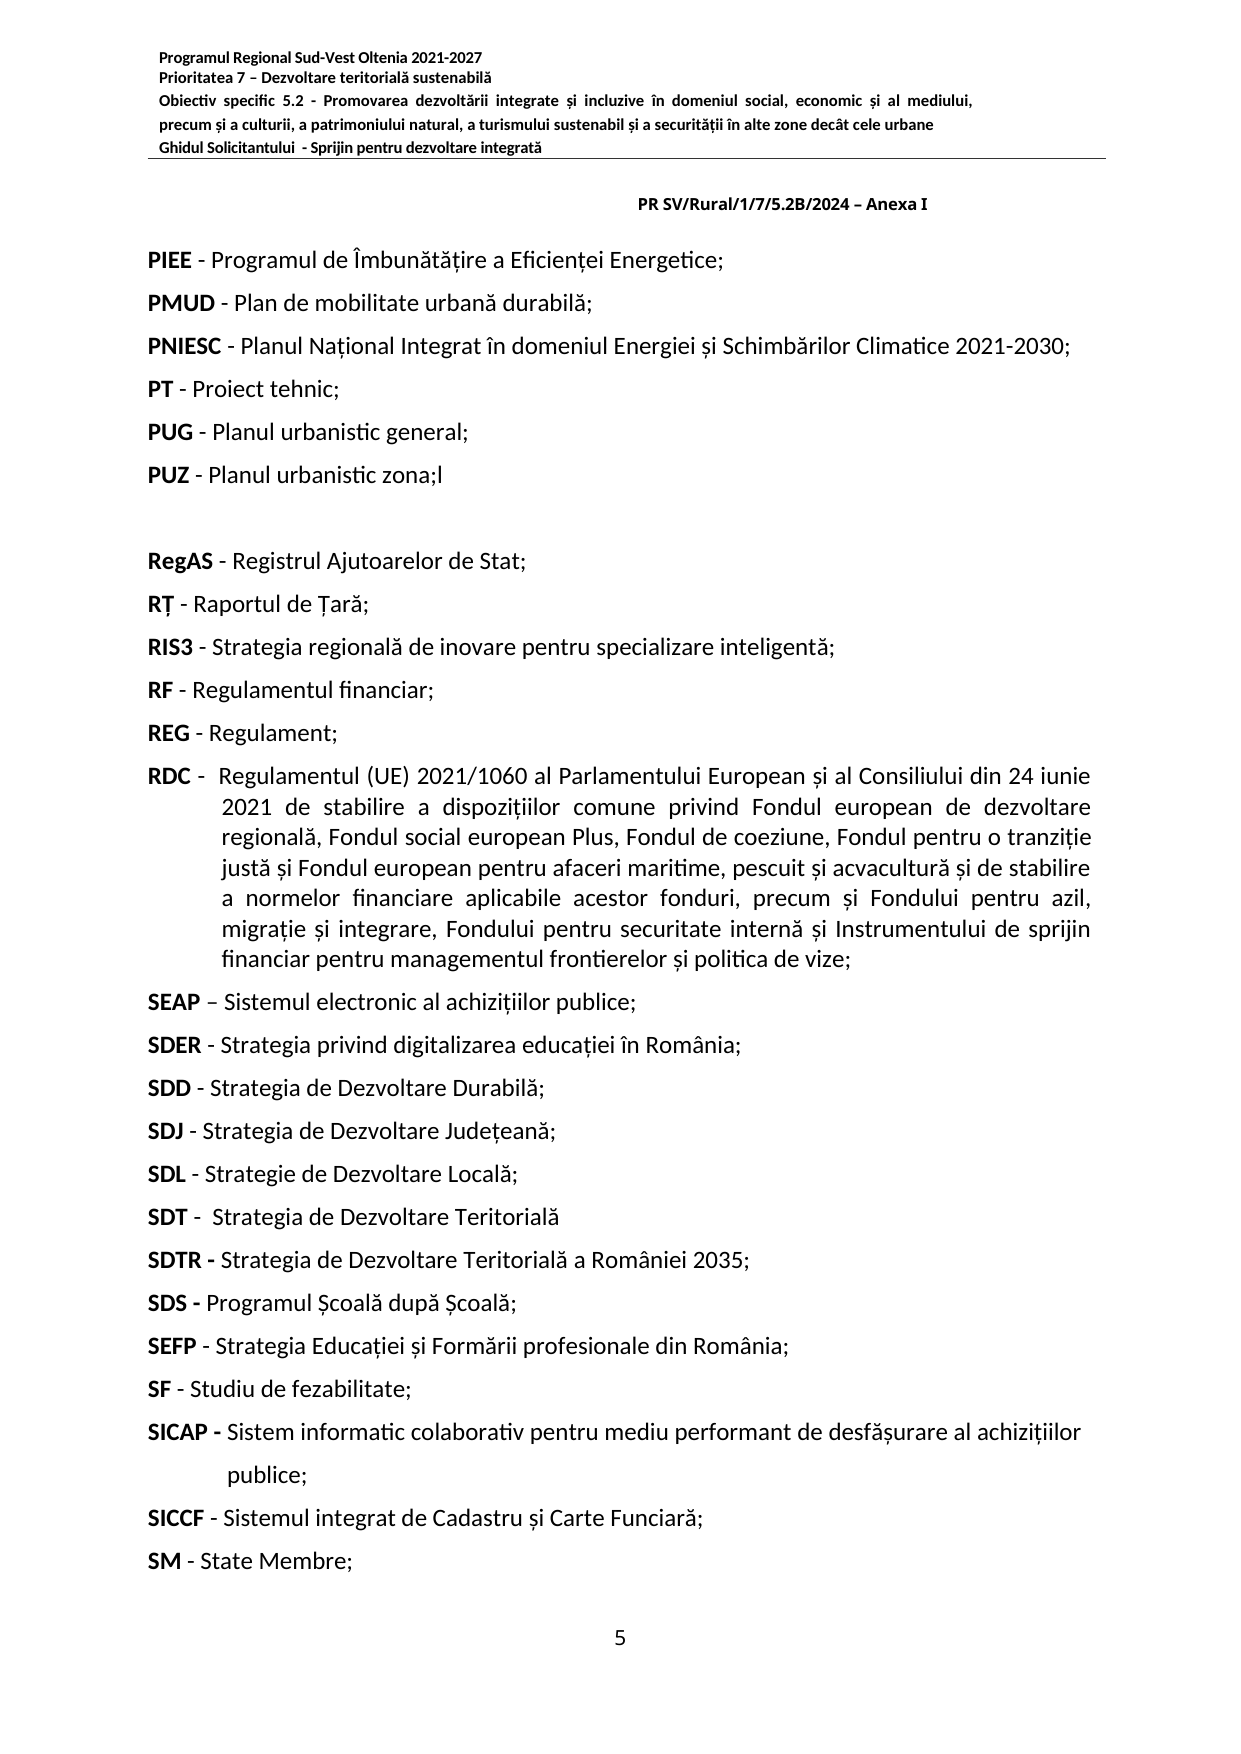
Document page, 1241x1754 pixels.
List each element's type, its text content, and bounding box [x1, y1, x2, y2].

text RIS3 - Strategia regională de inovare pentru specializare inteligentă; [148, 631, 1093, 662]
text PUG - Planul urbanistic general; [148, 416, 1093, 446]
text SDJ - Strategia de Dezvoltare Județeană; [148, 1115, 1093, 1146]
text SDD - Strategia de Dezvoltare Durabilă; [148, 1072, 1093, 1103]
text SDTR - Strategia de Dezvoltare Teritorială a României 2035; [148, 1244, 1093, 1275]
text RF - Regulamentul financiar; [148, 674, 1093, 704]
text publice; [148, 1459, 1093, 1490]
text SEAP – Sistemul electronic al achizițiilor publice; [148, 986, 1093, 1017]
text RȚ - Raportul de Țară; [148, 588, 1093, 618]
text SDER - Strategia privind digitalizarea educației în România; [148, 1029, 1093, 1060]
text SDL - Strategie de Dezvoltare Locală; [148, 1158, 1093, 1189]
text PUZ - Planul urbanistic zona;l [148, 459, 1093, 489]
text SDT - Strategia de Dezvoltare Teritorială [148, 1201, 1093, 1232]
text SM - State Membre; [148, 1546, 1093, 1576]
text SDS - Programul Școală după Școală; [148, 1287, 1093, 1318]
text SICAP - Sistem informatic colaborativ pentru mediu performant de desfășurare al achizițiilor [148, 1416, 1093, 1447]
text PT - Proiect tehnic; [148, 373, 1093, 403]
text PNIESC - Planul Național Integrat în domeniul Energiei și Schimbărilor Climatice 2021-2030; [148, 330, 1093, 360]
text REG - Regulament; [148, 717, 1093, 748]
text PIEE - Programul de Îmbunătățire a Eficienței Energetice; [148, 244, 1093, 274]
text RDC - Regulamentul (UE) 2021/1060 al Parlamentului European și al Consiliului din 24 iunie 2021 de stabilire a dispozițiilor comune privind Fondul european de dezvoltare regională, Fondul social european Plus, Fondul de coeziune, Fondul pentru o tranziție justă și Fondul european pentru afaceri maritime, pescuit și acvacultură și de stabilire a normelor financiare aplicabile acestor fonduri, precum și Fondului pentru azil, migrație și integrare, Fondului pentru securitate internă și Instrumentului de sprijin financiar pentru managementul frontierelor și politica de vize; [148, 760, 1093, 974]
text SEFP - Strategia Educației și Formării profesionale din România; [148, 1330, 1093, 1361]
text RegAS - Registrul Ajutoarelor de Stat; [148, 545, 1093, 576]
text SICCF - Sistemul integrat de Cadastru și Carte Funciară; [148, 1502, 1093, 1533]
text SF - Studiu de fezabilitate; [148, 1373, 1093, 1404]
text PMUD - Plan de mobilitate urbană durabilă; [148, 287, 1093, 317]
